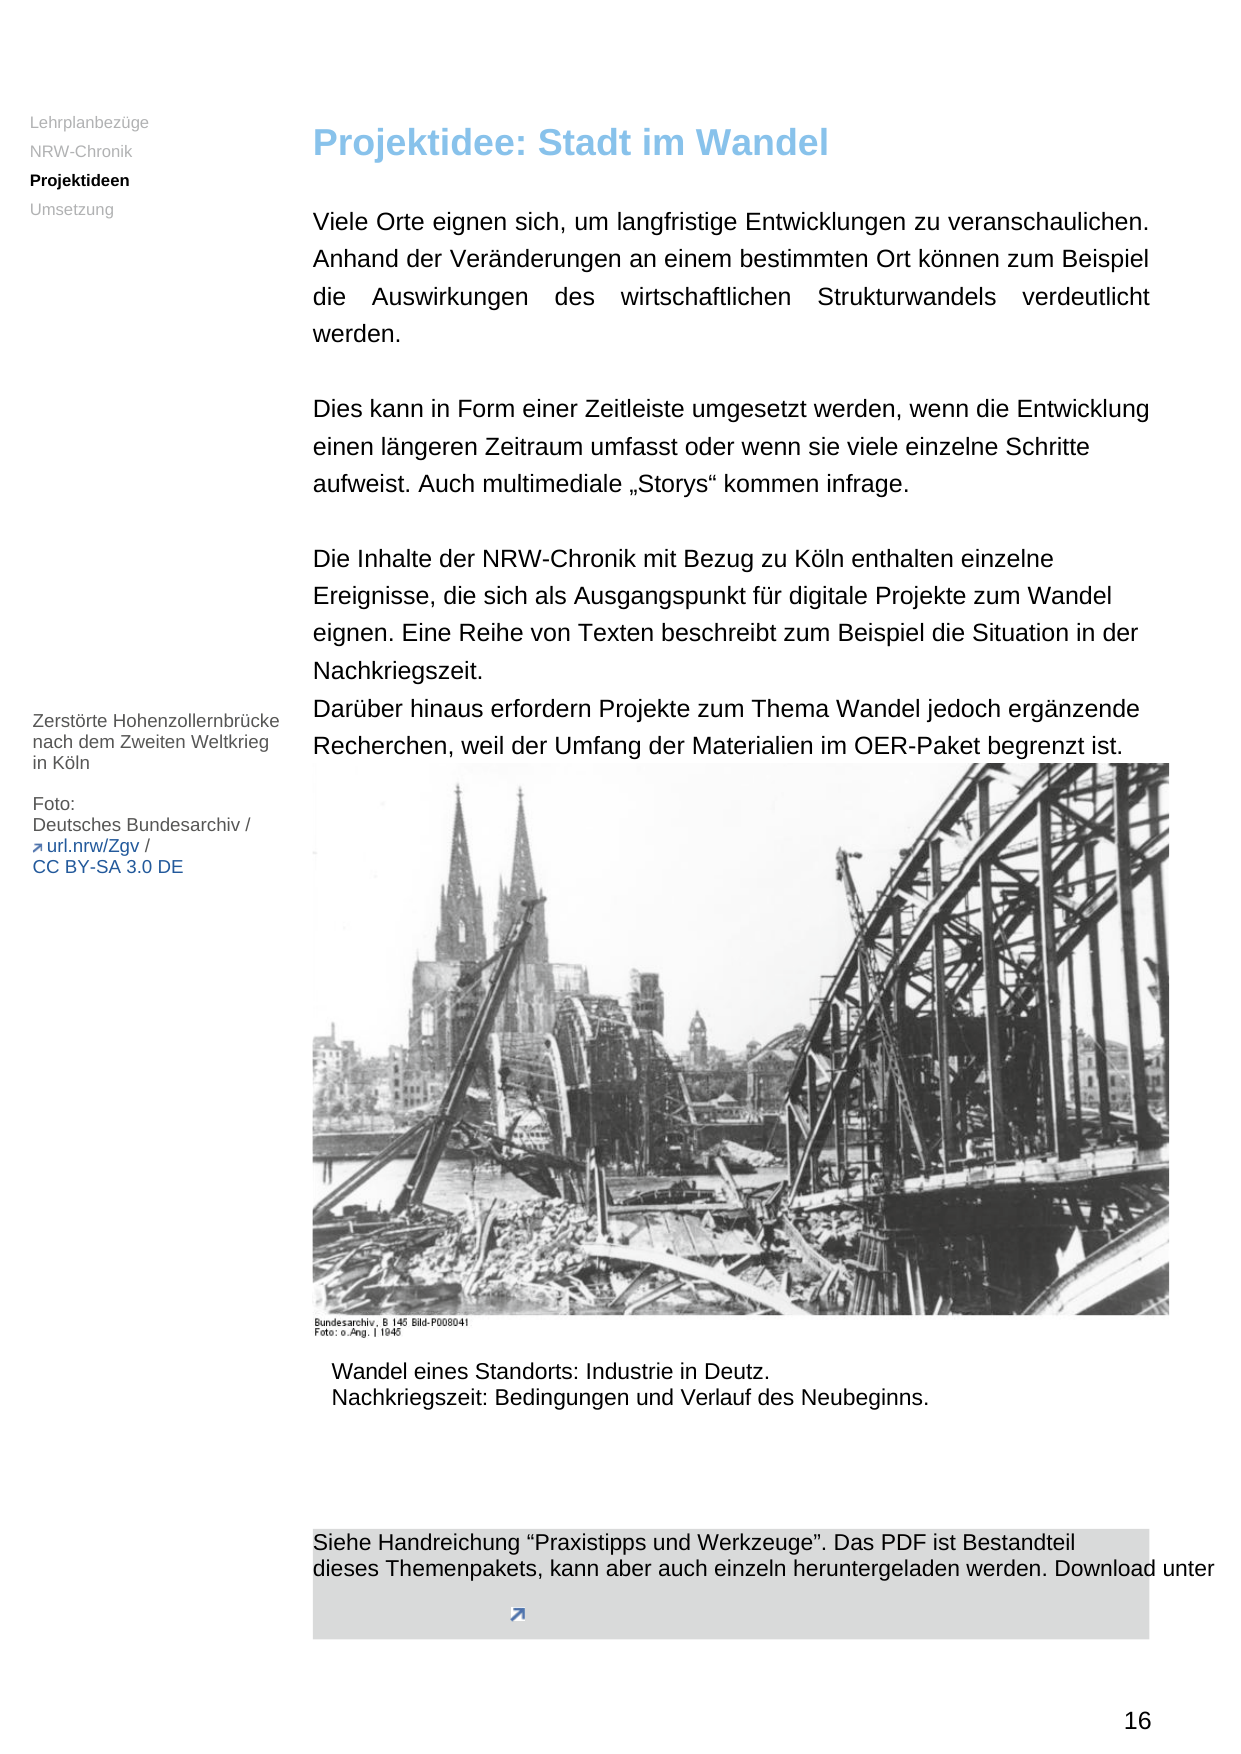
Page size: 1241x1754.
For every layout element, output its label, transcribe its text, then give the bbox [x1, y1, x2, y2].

text CC BY-SA 3.0 DE [32, 856, 283, 878]
picture [312, 763, 1170, 1339]
text Deutsches Bundesarchiv / [32, 815, 283, 836]
picture [32, 843, 43, 853]
picture [510, 1607, 525, 1622]
text Foto: [32, 794, 283, 815]
subtitle Projektidee: Stadt im Wandel [313, 120, 1180, 163]
text url.nrw/Zgv / [47, 836, 283, 856]
text Die Inhalte der NRW-Chronik mit Bezug zu Köln enthalten einzelne Ereignisse, die sich als Ausgangspunkt für digitale Projekte zum Wandel eignen. Eine Reihe von Texten beschreibt zum Beispiel die Situation in der Nachkriegszeit. [313, 544, 1152, 684]
text Viele Orte eignen sich, um langfristige Entwicklungen zu veranschaulichen. Anhand der Veränderungen an einem bestimmten Ort können zum Beispiel die Auswirkungen des wirtschaftlichen Strukturwandels verdeutlicht werden. [313, 207, 1151, 348]
text Lehrplanbezüge NRW-Chronik Projektideen Umsetzung [29, 113, 149, 218]
text Darüber hinaus erfordern Projekte zum Thema Wandel jedoch ergänzende [313, 693, 1180, 722]
text Recherchen, weil der Umfang der Materialien im OER-Paket begrenzt ist. [313, 731, 1180, 760]
text Zerstörte Hohenzollernbrücke nach dem Zweiten Weltkrieg in Köln [32, 711, 281, 773]
text Dies kann in Form einer Zeitleiste umgesetzt werden, wenn die Entwicklung einen längeren Zeitraum umfasst oder wenn sie viele einzelne Schritte aufweist. Auch multimediale „Storys“ kommen infrage. [313, 394, 1152, 497]
